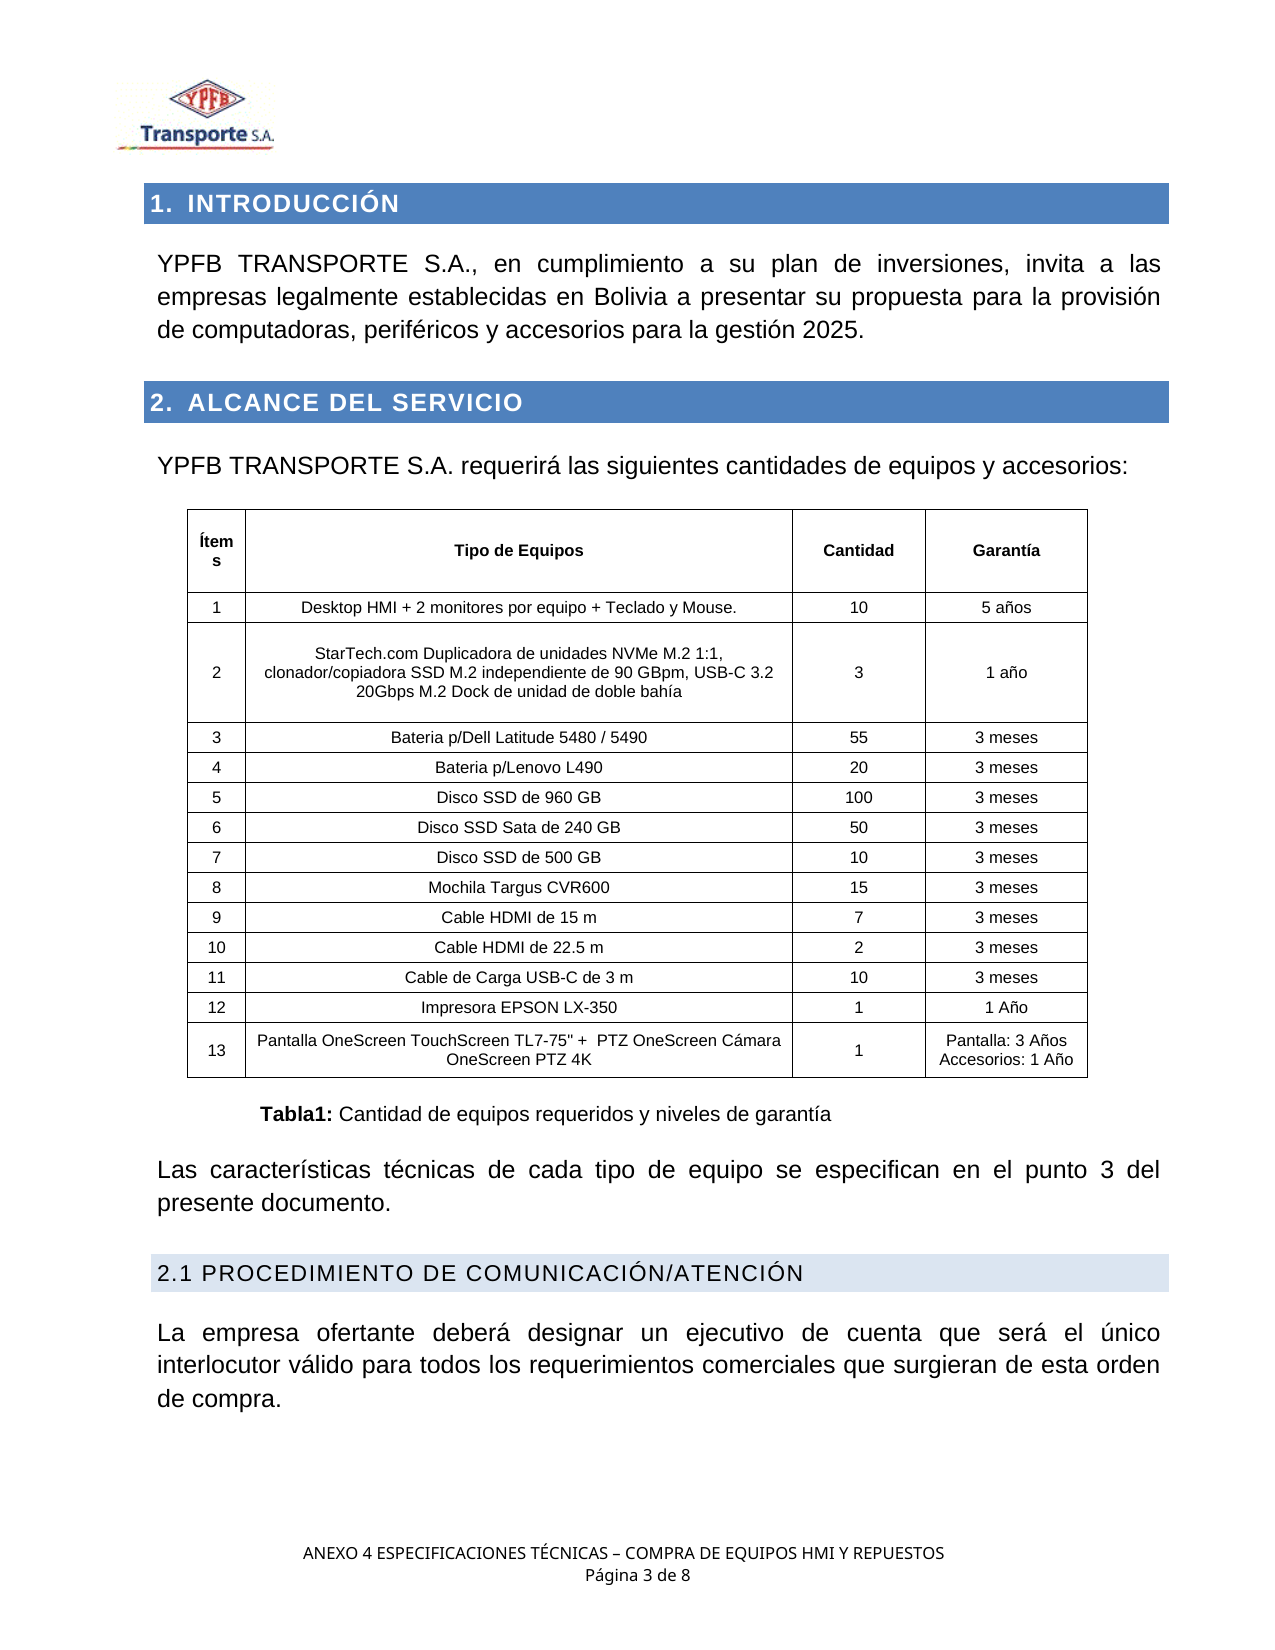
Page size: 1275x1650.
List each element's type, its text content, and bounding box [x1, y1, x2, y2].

table_cell 3 meses [926, 753, 1087, 782]
table_cell 11 [188, 963, 245, 992]
table_header Garantía [926, 510, 1087, 592]
table_cell Disco SSD de 500 GB [246, 843, 792, 872]
table_cell 1 [793, 1023, 925, 1077]
list YPFB TRANSPORTE S.A. requerirá las siguientes cantidades de equipos y accesorios: [157, 451, 1162, 480]
text La empresa ofertante deberá designar un ejecutivo de cuenta que será el único interlocutor válido para todos los requerimientos comerciales que surgieran de esta orden de compra. [157, 1317, 1162, 1412]
table_cell StarTech.com Duplicadora de unidades NVMe M.2 1:1, clonador/copiadora SSD M.2 independiente de 90 GBpm, USB-C 3.2 20Gbps M.2 Dock de unidad de doble bahía [246, 623, 792, 722]
list Las características técnicas de cada tipo de equipo se especifican en el punto 3 del presente documento. [157, 1154, 1162, 1216]
table_cell 8 [188, 873, 245, 902]
table_cell 6 [188, 813, 245, 842]
table_header Ítems [188, 510, 245, 592]
table_cell 10 [188, 933, 245, 962]
table_cell 2 [188, 623, 245, 722]
table_cell 3 meses [926, 783, 1087, 812]
table_cell 3 meses [926, 723, 1087, 752]
table_cell 3 meses [926, 903, 1087, 932]
list Tabla1: Cantidad de equipos requeridos y niveles de garantía [260, 1102, 1162, 1126]
list Alcance del SERVICIO [150, 388, 1162, 416]
table_cell Cable HDMI de 15 m [246, 903, 792, 932]
table_cell 15 [793, 873, 925, 902]
picture [112, 75, 279, 155]
table_cell 12 [188, 993, 245, 1022]
table_cell 13 [188, 1023, 245, 1077]
table_cell Pantalla OneScreen TouchScreen TL7-75" + PTZ OneScreen Cámara OneScreen PTZ 4K [246, 1023, 792, 1077]
table_cell 1 Año [926, 993, 1087, 1022]
table_cell Bateria p/Dell Latitude 5480 / 5490 [246, 723, 792, 752]
table_cell 5 años [926, 593, 1087, 622]
table_cell 10 [793, 963, 925, 992]
table_header Tipo de Equipos [246, 510, 792, 592]
table_cell 2 [793, 933, 925, 962]
text YPFB TRANSPORTE S.A., en cumplimiento a su plan de inversiones, invita a las empresas legalmente establecidas en Bolivia a presentar su propuesta para la provisión de computadoras, periféricos y accesorios para la gestión 2025. [157, 249, 1162, 344]
table_cell 3 meses [926, 873, 1087, 902]
table_cell Impresora EPSON LX-350 [246, 993, 792, 1022]
table_cell 7 [793, 903, 925, 932]
table_cell 4 [188, 753, 245, 782]
table_cell Cable HDMI de 22.5 m [246, 933, 792, 962]
table_cell 3 [188, 723, 245, 752]
table_cell 9 [188, 903, 245, 932]
list Introducción [150, 189, 1162, 218]
table_cell 1 [793, 993, 925, 1022]
table_cell Bateria p/Lenovo L490 [246, 753, 792, 782]
table_cell Mochila Targus CVR600 [246, 873, 792, 902]
table_cell Pantalla: 3 Años Accesorios: 1 Año [926, 1023, 1087, 1077]
table_cell Disco SSD Sata de 240 GB [246, 813, 792, 842]
table_cell 50 [793, 813, 925, 842]
table_cell 20 [793, 753, 925, 782]
table_cell 3 [793, 623, 925, 722]
table_cell Desktop HMI + 2 monitores por equipo + Teclado y Mouse. [246, 593, 792, 622]
table_cell 10 [793, 843, 925, 872]
table_cell Disco SSD de 960 GB [246, 783, 792, 812]
table_cell 100 [793, 783, 925, 812]
table_cell 1 [188, 593, 245, 622]
table_cell 7 [188, 843, 245, 872]
table_header Cantidad [793, 510, 925, 592]
table_cell 3 meses [926, 813, 1087, 842]
table_cell 55 [793, 723, 925, 752]
table_cell 3 meses [926, 963, 1087, 992]
table_cell 5 [188, 783, 245, 812]
table_cell Cable de Carga USB-C de 3 m [246, 963, 792, 992]
table_cell 3 meses [926, 933, 1087, 962]
table_cell 3 meses [926, 843, 1087, 872]
table_cell 1 año [926, 623, 1087, 722]
table_cell 10 [793, 593, 925, 622]
text 2.1 procedimiento de comunicación/atención [157, 1260, 1162, 1286]
